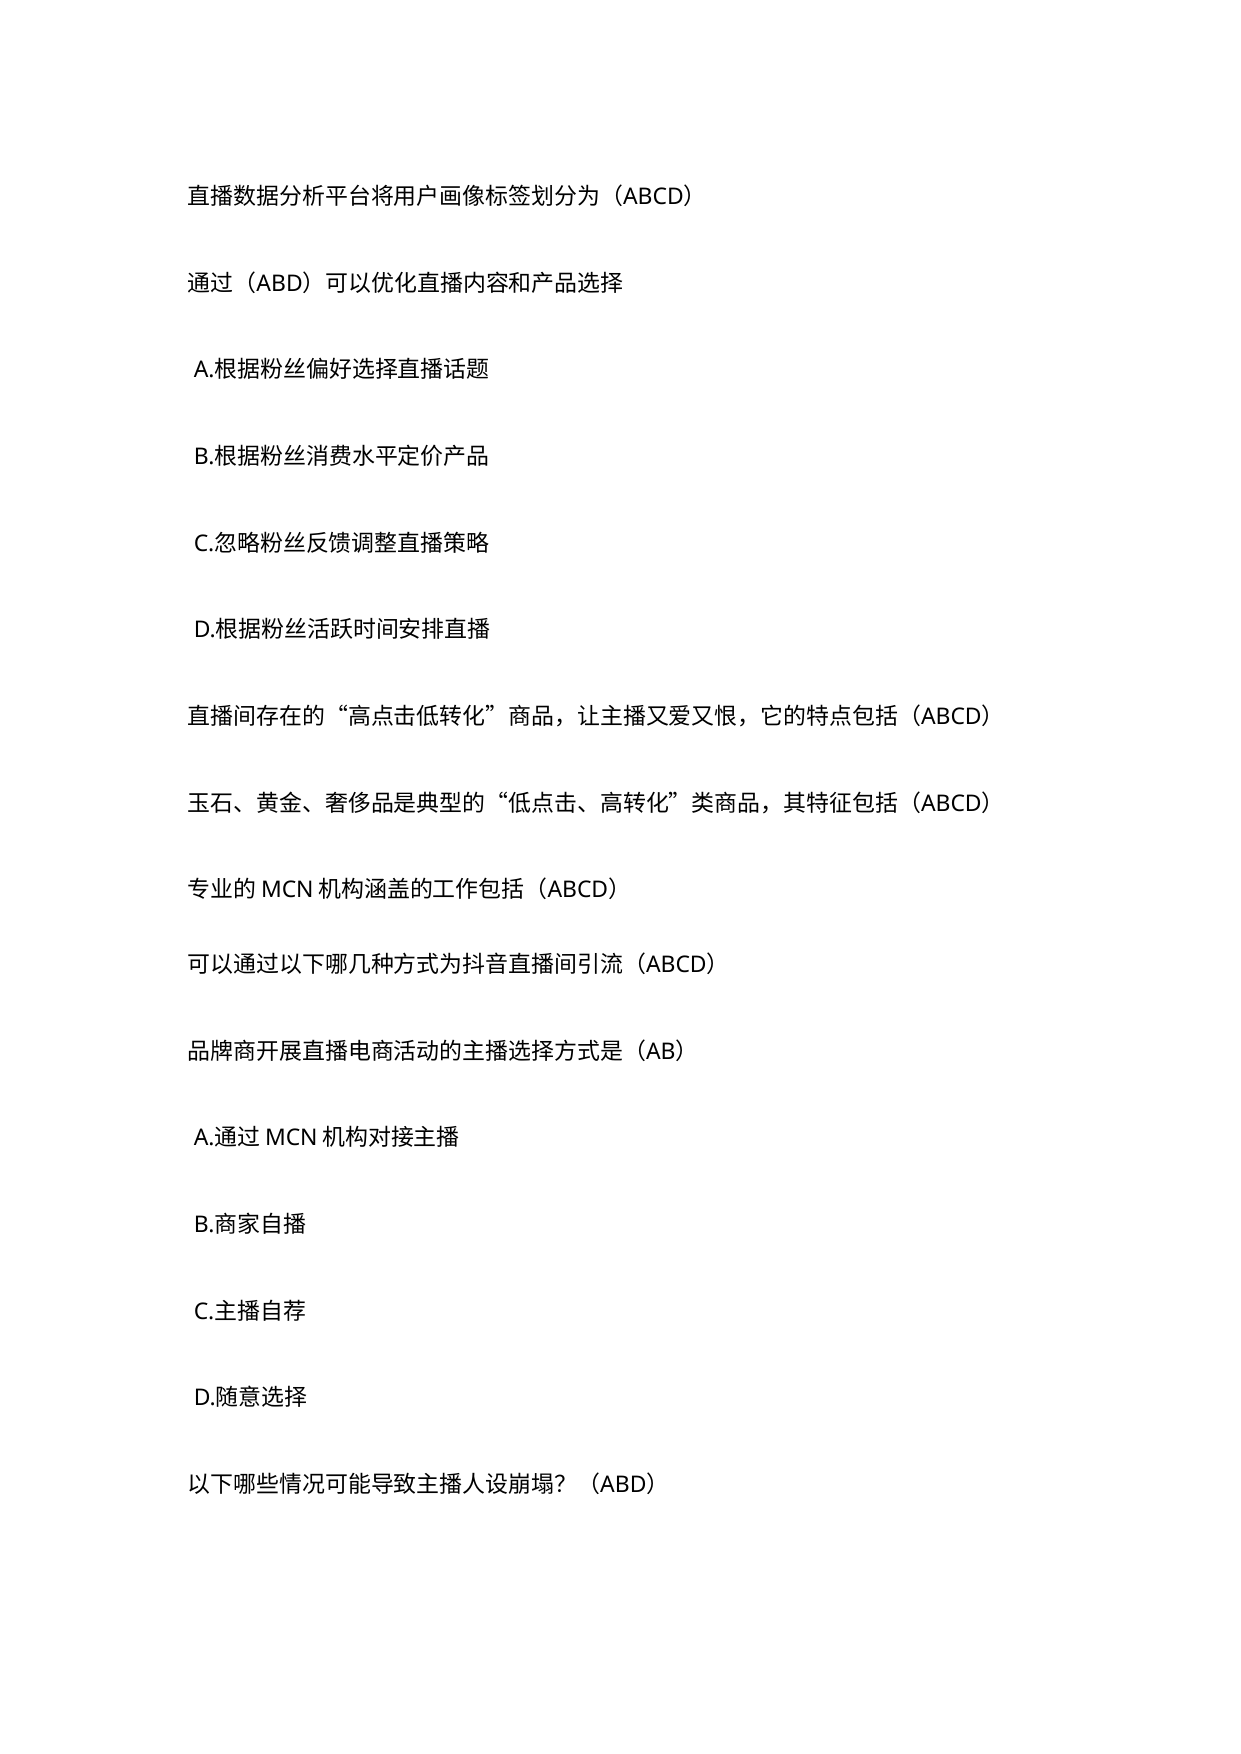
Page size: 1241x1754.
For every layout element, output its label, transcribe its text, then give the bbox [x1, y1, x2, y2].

text A.根据粉丝偏好选择直播话题 [187, 335, 1053, 400]
text B.根据粉丝消费水平定价产品 [187, 422, 1053, 487]
text 通过（ABD）可以优化直播内容和产品选择 [187, 249, 1053, 314]
text D.随意选择 [187, 1363, 1053, 1428]
text 品牌商开展直播电商活动的主播选择方式是（AB） [187, 1017, 1053, 1082]
text 直播间存在的“高点击低转化”商品，让主播又爱又恨，它的特点包括（ABCD） [187, 682, 1053, 747]
text 以下哪些情况可能导致主播人设崩塌？（ABD） [187, 1450, 1053, 1515]
text 玉石、黄金、奢侈品是典型的“低点击、高转化”类商品，其特征包括（ABCD） [187, 769, 1053, 834]
text A.通过MCN机构对接主播 [187, 1103, 1053, 1168]
text C.忽略粉丝反馈调整直播策略 [187, 509, 1053, 574]
text 直播数据分析平台将用户画像标签划分为（ABCD） [187, 162, 1053, 227]
text D.根据粉丝活跃时间安排直播 [187, 595, 1053, 660]
text C.主播自荐 [187, 1277, 1053, 1342]
text B.商家自播 [187, 1190, 1053, 1255]
text 专业的MCN机构涵盖的工作包括（ABCD） 可以通过以下哪几种方式为抖音直播间引流（ABCD） [187, 855, 1053, 995]
